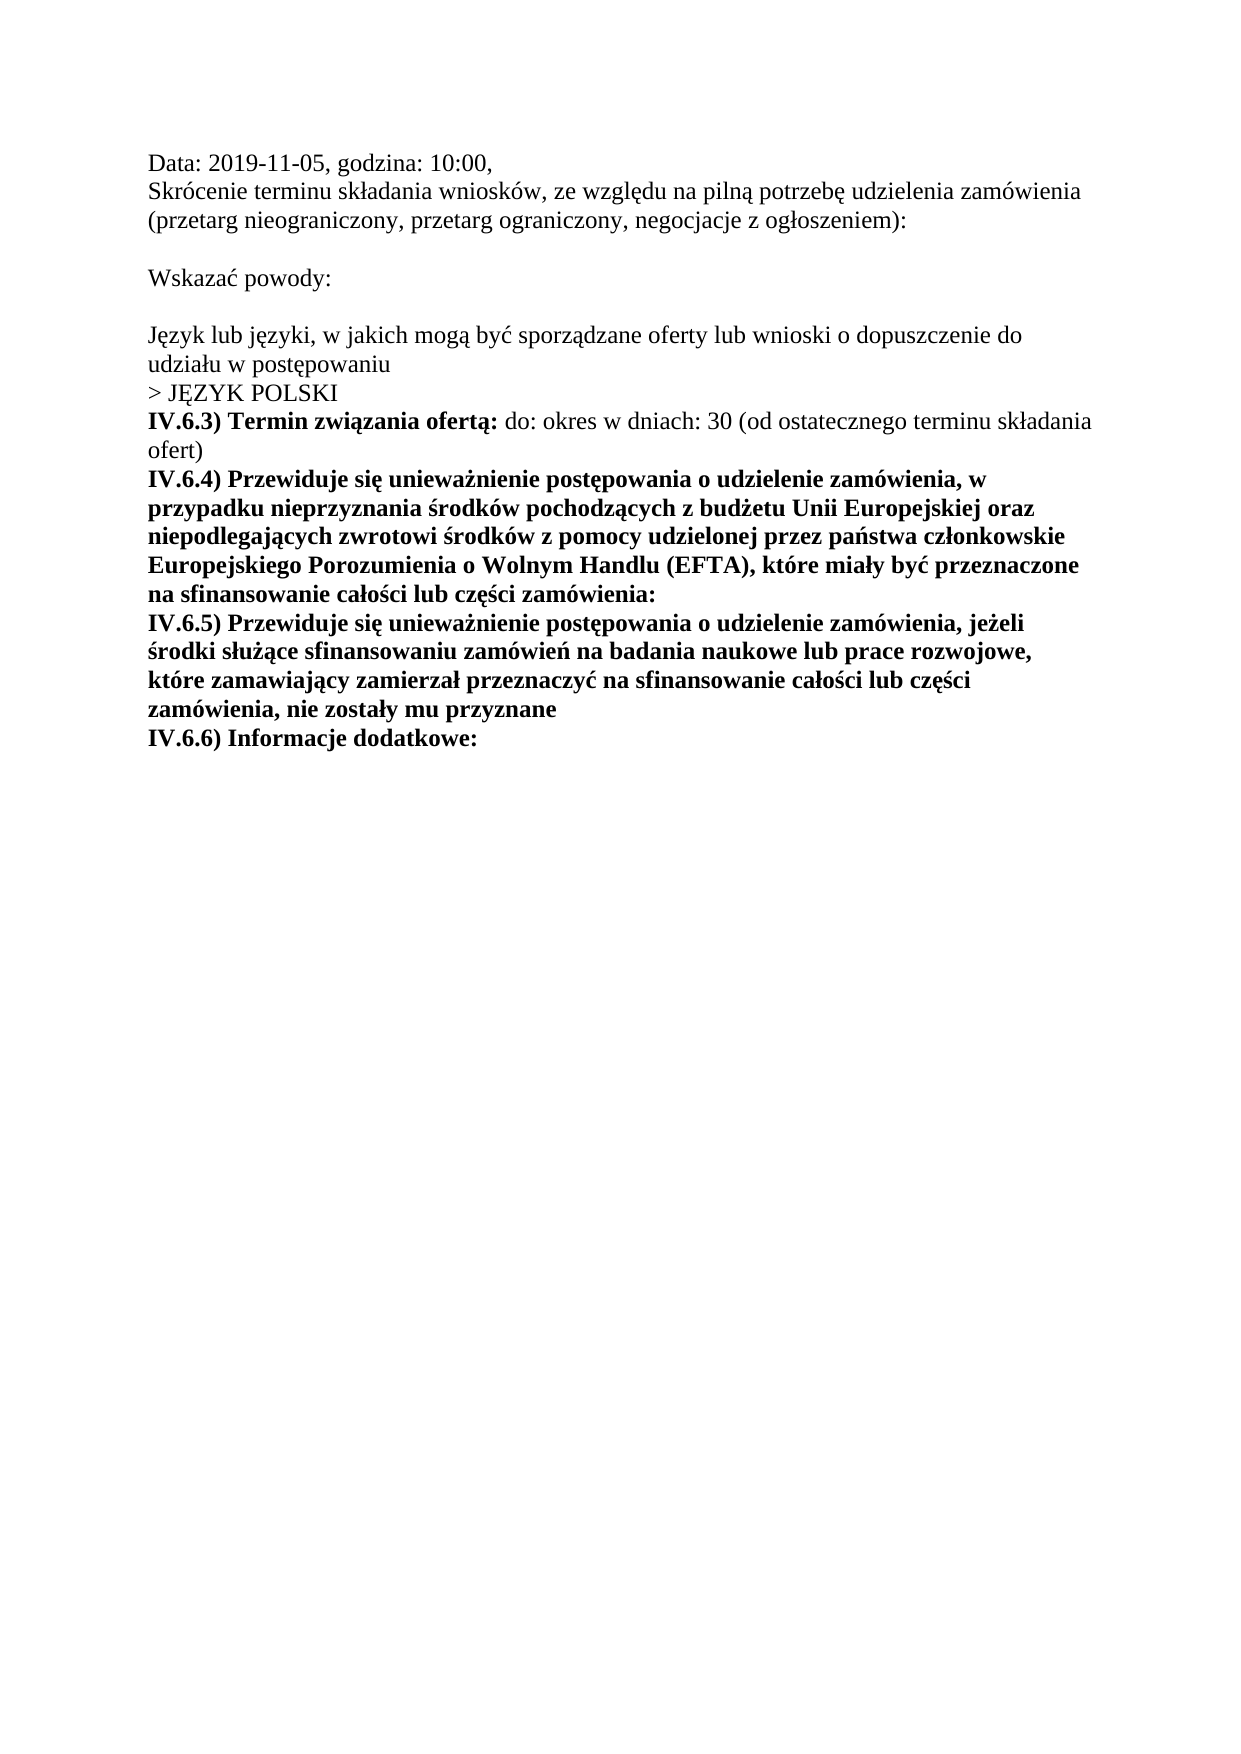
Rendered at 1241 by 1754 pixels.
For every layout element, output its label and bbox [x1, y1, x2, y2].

text [148, 148, 1093, 779]
